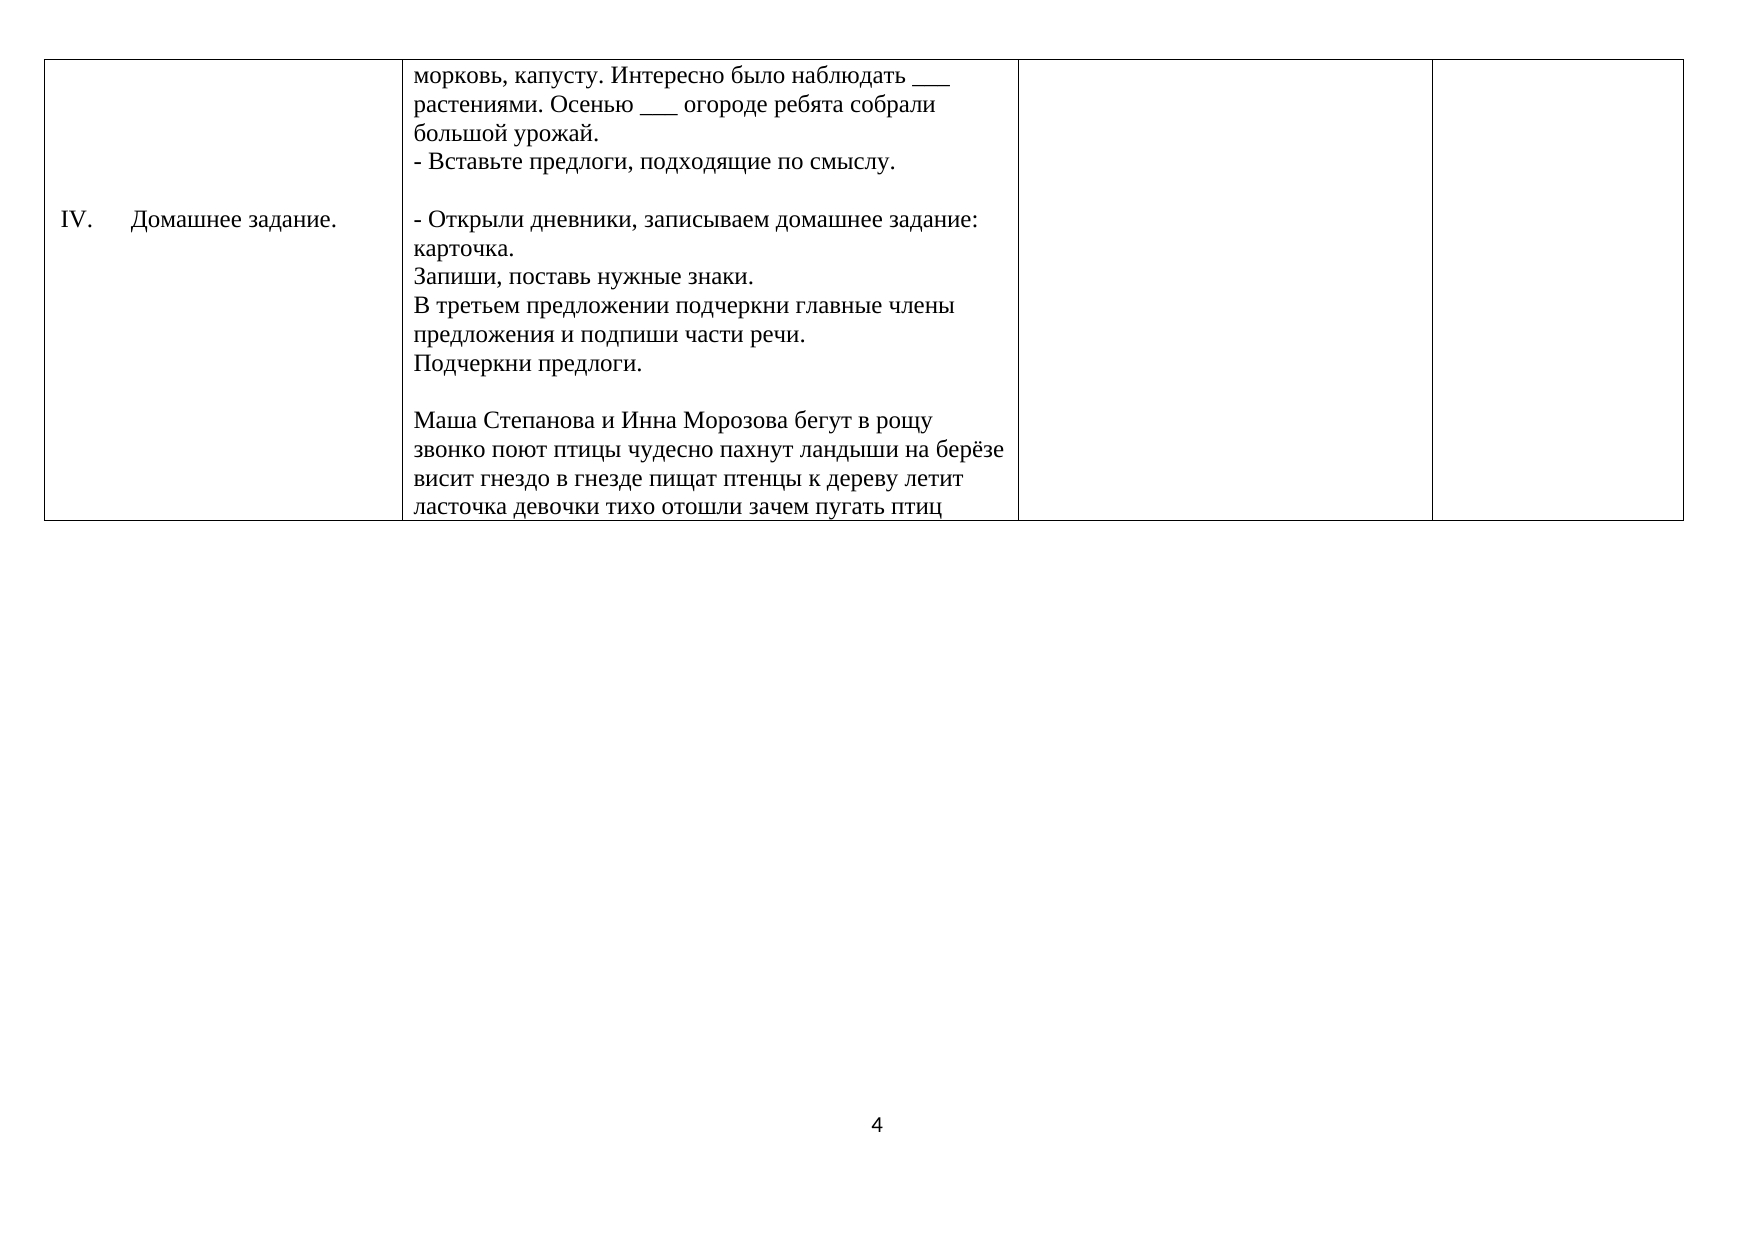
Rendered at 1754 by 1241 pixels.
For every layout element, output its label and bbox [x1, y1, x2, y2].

table_cell [1433, 60, 1683, 520]
table_cell [45, 60, 402, 520]
table_cell [403, 60, 1018, 520]
table_cell [1019, 60, 1432, 520]
